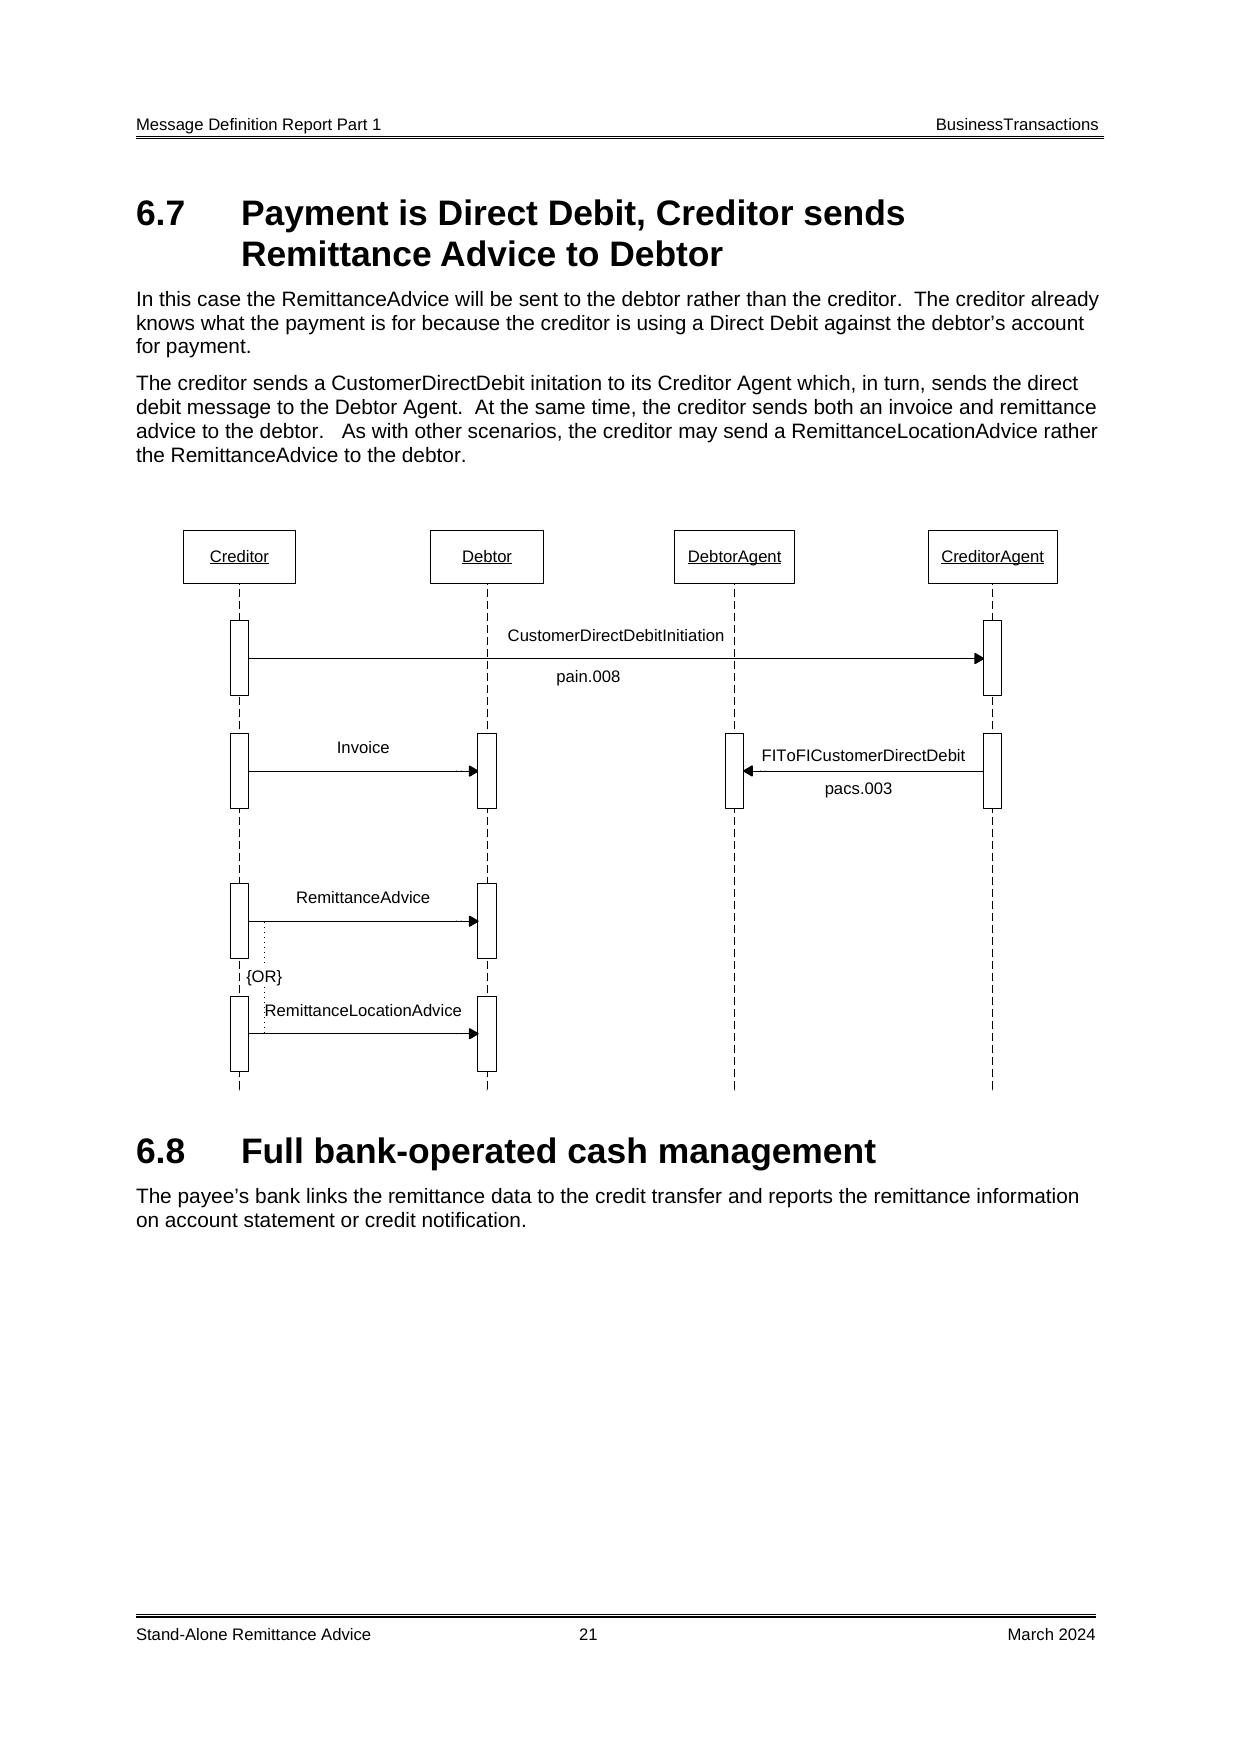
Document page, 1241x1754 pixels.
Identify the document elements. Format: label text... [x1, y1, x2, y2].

subtitle Full bank-operated cash management [136, 1130, 1104, 1171]
subtitle Payment is Direct Debit, Creditor sends Remittance Advice to Debtor [136, 192, 1104, 274]
text In this case the RemittanceAdvice will be sent to the debtor rather than the creditor. The creditor already knows what the payment is for because the creditor is using a Direct Debit against the debtor’s account for payment. [136, 286, 1104, 358]
text The payee’s bank links the remittance data to the credit transfer and reports the remittance information on account statement or credit notification. [136, 1183, 1104, 1231]
text The creditor sends a CustomerDirectDebit initation to its Creditor Agent which, in turn, sends the direct debit message to the Debtor Agent. At the same time, the creditor sends both an invoice and remittance advice to the debtor. As with other scenarios, the creditor may send a RemittanceLocationAdvice rather the RemittanceAdvice to the debtor. [136, 371, 1104, 467]
